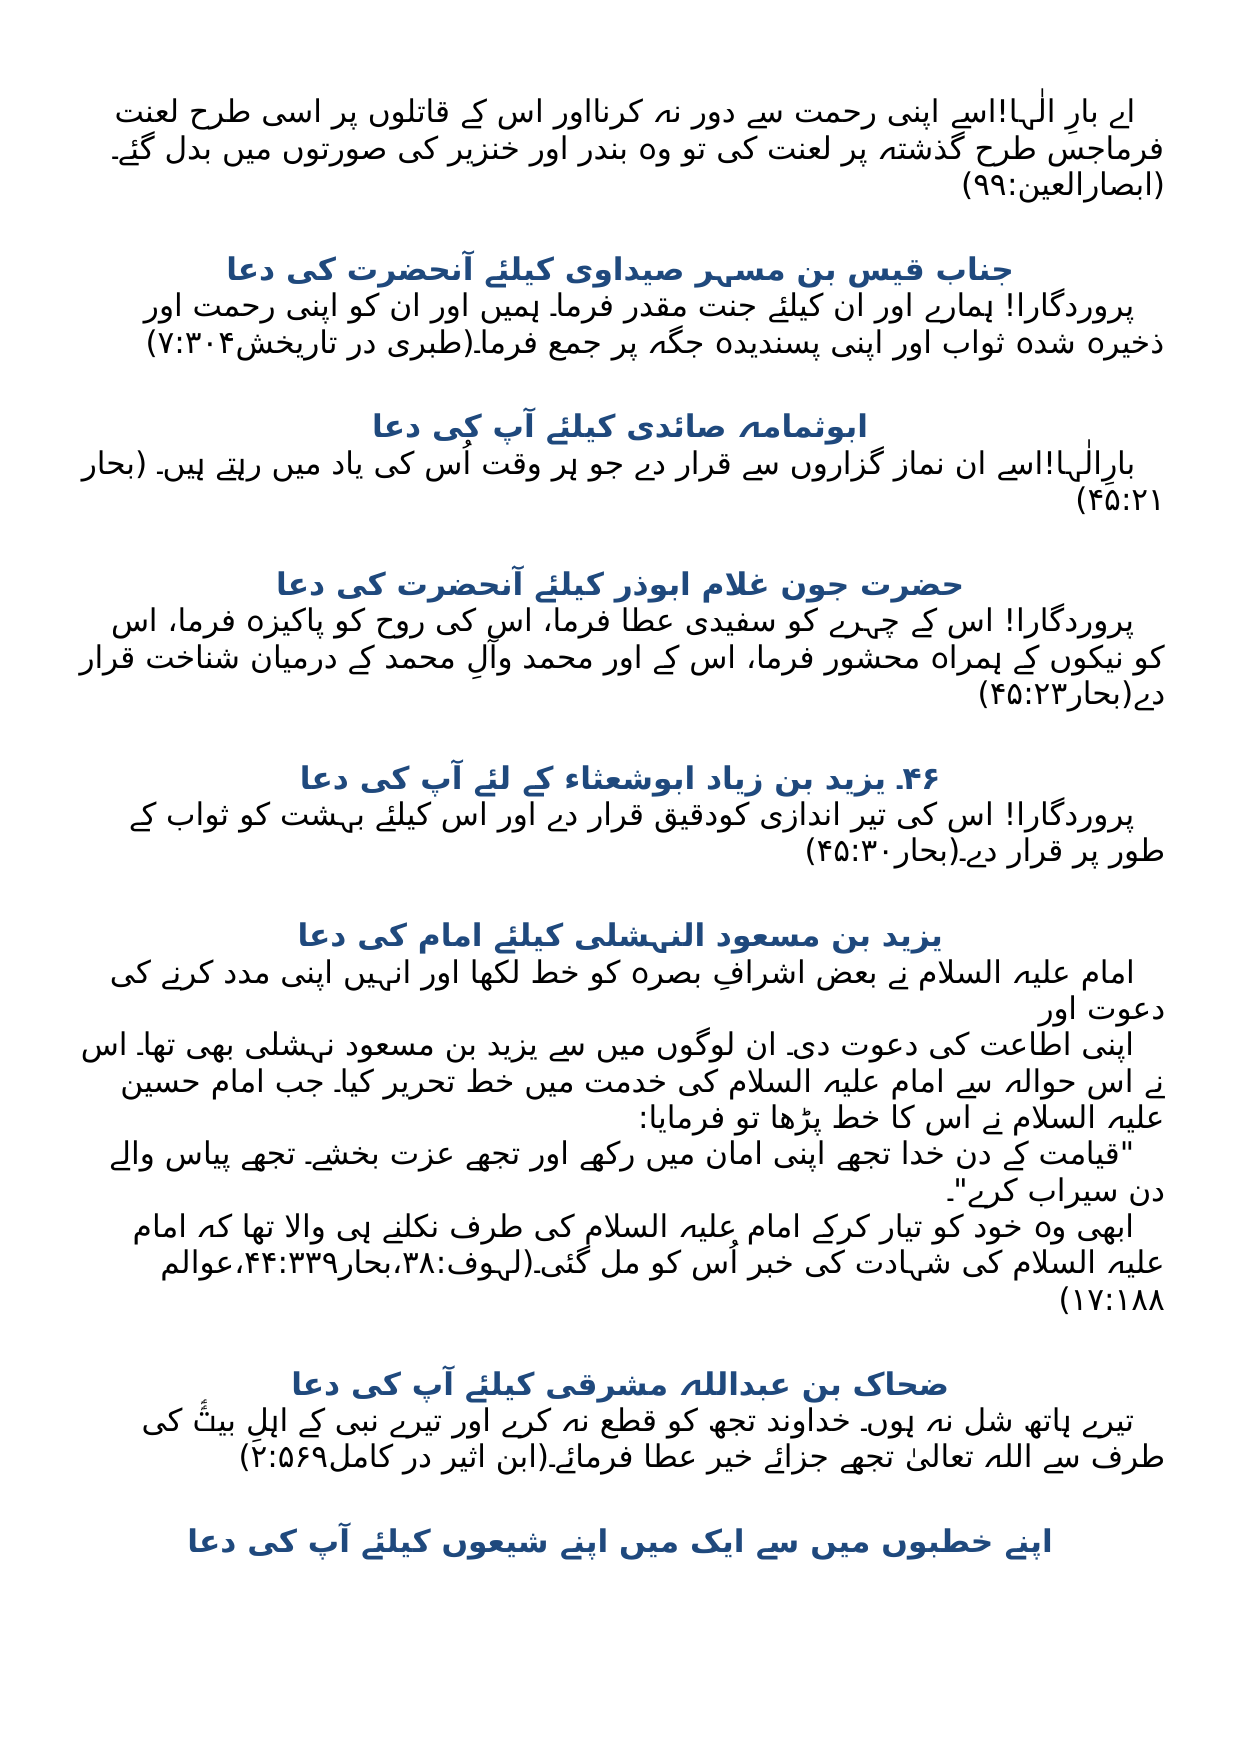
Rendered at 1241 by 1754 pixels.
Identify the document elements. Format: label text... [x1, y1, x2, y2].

subtitle جناب قیس بن مسہر صیداوی کیلئے آنحضرت کی دعا [75, 251, 1165, 288]
text "قیامت کے دن خدا تجھے اپنی امان میں رکھے اور تجھے عزت بخشے۔ تجھے پیاس والے دن سیراب کرے"۔ [75, 1136, 1165, 1208]
subtitle حضرت جون غلام ابوذر کیلئے آنحضرت کی دعا [75, 566, 1165, 603]
subtitle ۴۶۔ یزید بن زیاد ابوشعثاء کے لئے آپ کی دعا [75, 760, 1165, 796]
text اے بارِ الٰہا!اسے اپنی رحمت سے دور نہ کرنااور اس کے قاتلوں پر اسی طرح لعنت فرماجس طرح گذشتہ پر لعنت کی تو وہ بندر اور خنزیر کی صورتوں میں بدل گئے۔(ابصارالعین:۹۹) [75, 94, 1165, 203]
subtitle اپنے خطبوں میں سے ایک میں اپنے شیعوں کیلئے آپ کی دعا [75, 1523, 1165, 1560]
text ابھی وہ خود کو تیار کرکے امام علیہ السلام کی طرف نکلنے ہی والا تھا کہ امام علیہ السلام کی شہادت کی خبر اُس کو مل گئی۔(لہوف:۳۸،بحار۴۴:۳۳۹،عوالم ۱۷:۱۸۸) [75, 1208, 1165, 1317]
subtitle ابوثمامہ صائدی کیلئے آپ کی دعا [75, 409, 1165, 445]
text امام علیہ السلام نے بعض اشرافِ بصرہ کو خط لکھا اور انہیں اپنی مدد کرنے کی دعوت اور [75, 954, 1165, 1027]
text پروردگارا! اس کے چہرے کو سفیدی عطا فرما، اس کی روح کو پاکیزہ فرما، اس کو نیکوں کے ہمراہ محشور فرما، اس کے اور محمد وآلِ محمد کے درمیان شناخت قرار دے(بحار۴۵:۲۳) [75, 603, 1165, 712]
subtitle یزید بن مسعود النہشلی کیلئے امام کی دعا [75, 918, 1165, 954]
text تیرے ہاتھ شل نہ ہوں۔ خداوند تجھ کو قطع نہ کرے اور تیرے نبی کے اہلِ بیتؑؑ کی طرف سے اللہ تعالیٰ تجھے جزائے خیر عطا فرمائے۔(ابن اثیر در کامل۲:۵۶۹) [75, 1402, 1165, 1475]
subtitle ضحاک بن عبداللہ مشرقی کیلئے آپ کی دعا [75, 1366, 1165, 1402]
text پروردگارا! ہمارے اور ان کیلئے جنت مقدر فرما۔ ہمیں اور ان کو اپنی رحمت اور ذخیرہ شدہ ثواب اور اپنی پسندیدہ جگہ پر جمع فرما۔(طبری در تاریخش۷:۳۰۴) [75, 288, 1165, 360]
text بارِالٰہا!اسے ان نماز گزاروں سے قرار دے جو ہر وقت اُس کی یاد میں رہتے ہیں۔ (بحار۴۵:۲۱) [75, 445, 1165, 518]
text پروردگارا! اس کی تیر اندازی کودقیق قرار دے اور اس کیلئے بہشت کو ثواب کے طور پر قرار دے۔(بحار۴۵:۳۰) [75, 796, 1165, 869]
text اپنی اطاعت کی دعوت دی۔ ان لوگوں میں سے یزید بن مسعود نہشلی بھی تھا۔ اس نے اس حوالہ سے امام علیہ السلام کی خدمت میں خط تحریر کیا۔ جب امام حسین علیہ السلام نے اس کا خط پڑھا تو فرمایا: [75, 1027, 1165, 1136]
